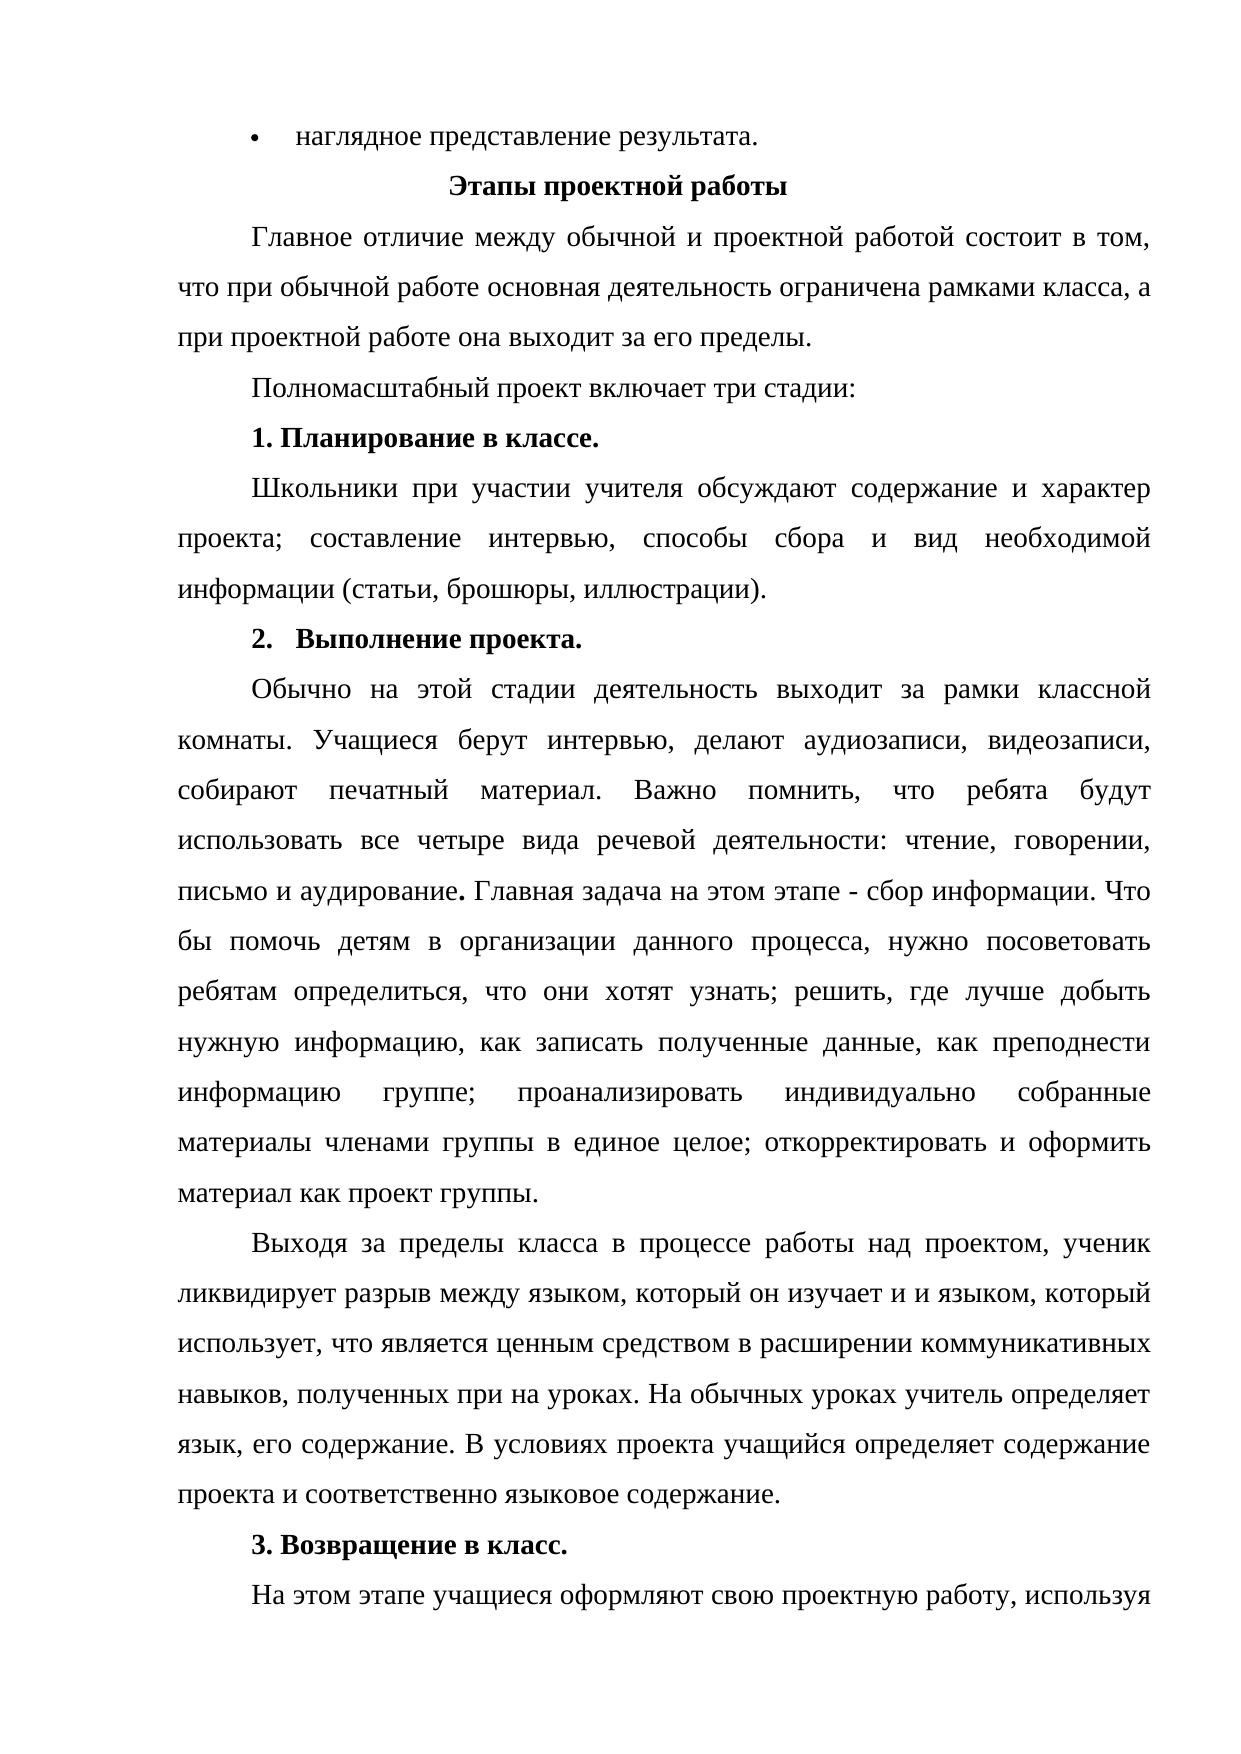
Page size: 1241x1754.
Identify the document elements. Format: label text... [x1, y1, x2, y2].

text Выходя за пределы класса в процессе работы над проектом, ученик ликвидирует разрыв между языком, который он изучает и и языком, который использует, что является ценным средством в расширении коммуникативных навыков, полученных при на уроках. На обычных уроках учитель определяет язык, его содержание. В условиях проекта учащийся определяет содержание проекта и соответственно языковое содержание. [177, 1225, 1152, 1510]
text Полномасштабный проект включает три стадии: [177, 370, 1152, 403]
text Этапы проектной работы [177, 168, 1152, 202]
text Главное отличие между обычной и проектной работой состоит в том, что при обычной работе основная деятельность ограничена рамками класса, а при проектной работе она выходит за его пределы. [177, 219, 1152, 353]
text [177, 1577, 1152, 1611]
list наглядное представление результата. [177, 118, 1152, 152]
text 3. Возвращение в класс. [177, 1527, 1152, 1560]
list Выполнение проекта. [177, 621, 1152, 655]
text Школьники при участии учителя обсуждают содержание и характер проекта; составление интервью, способы сбора и вид необходимой информации (статьи, брошюры, иллюстрации). [177, 470, 1152, 604]
text 1. Планирование в классе. [177, 420, 1152, 453]
text Обычно на этой стадии деятельность выходит за рамки классной комнаты. Учащиеся берут интервью, делают аудиозаписи, видеозаписи, собирают печатный материал. Важно помнить, что ребята будут использовать все четыре вида речевой деятельности: чтение, говорении, письмо и аудирование. Главная задача на этом этапе - сбор информации. Что бы помочь детям в организации данного процесса, нужно посоветовать ребятам определиться, что они хотят узнать; решить, где лучше добыть нужную информацию, как записать полученные данные, как преподнести информацию группе; проанализировать индивидуально собранные материалы членами группы в единое целое; откорректировать и оформить материал как проект группы. [177, 672, 1152, 1208]
